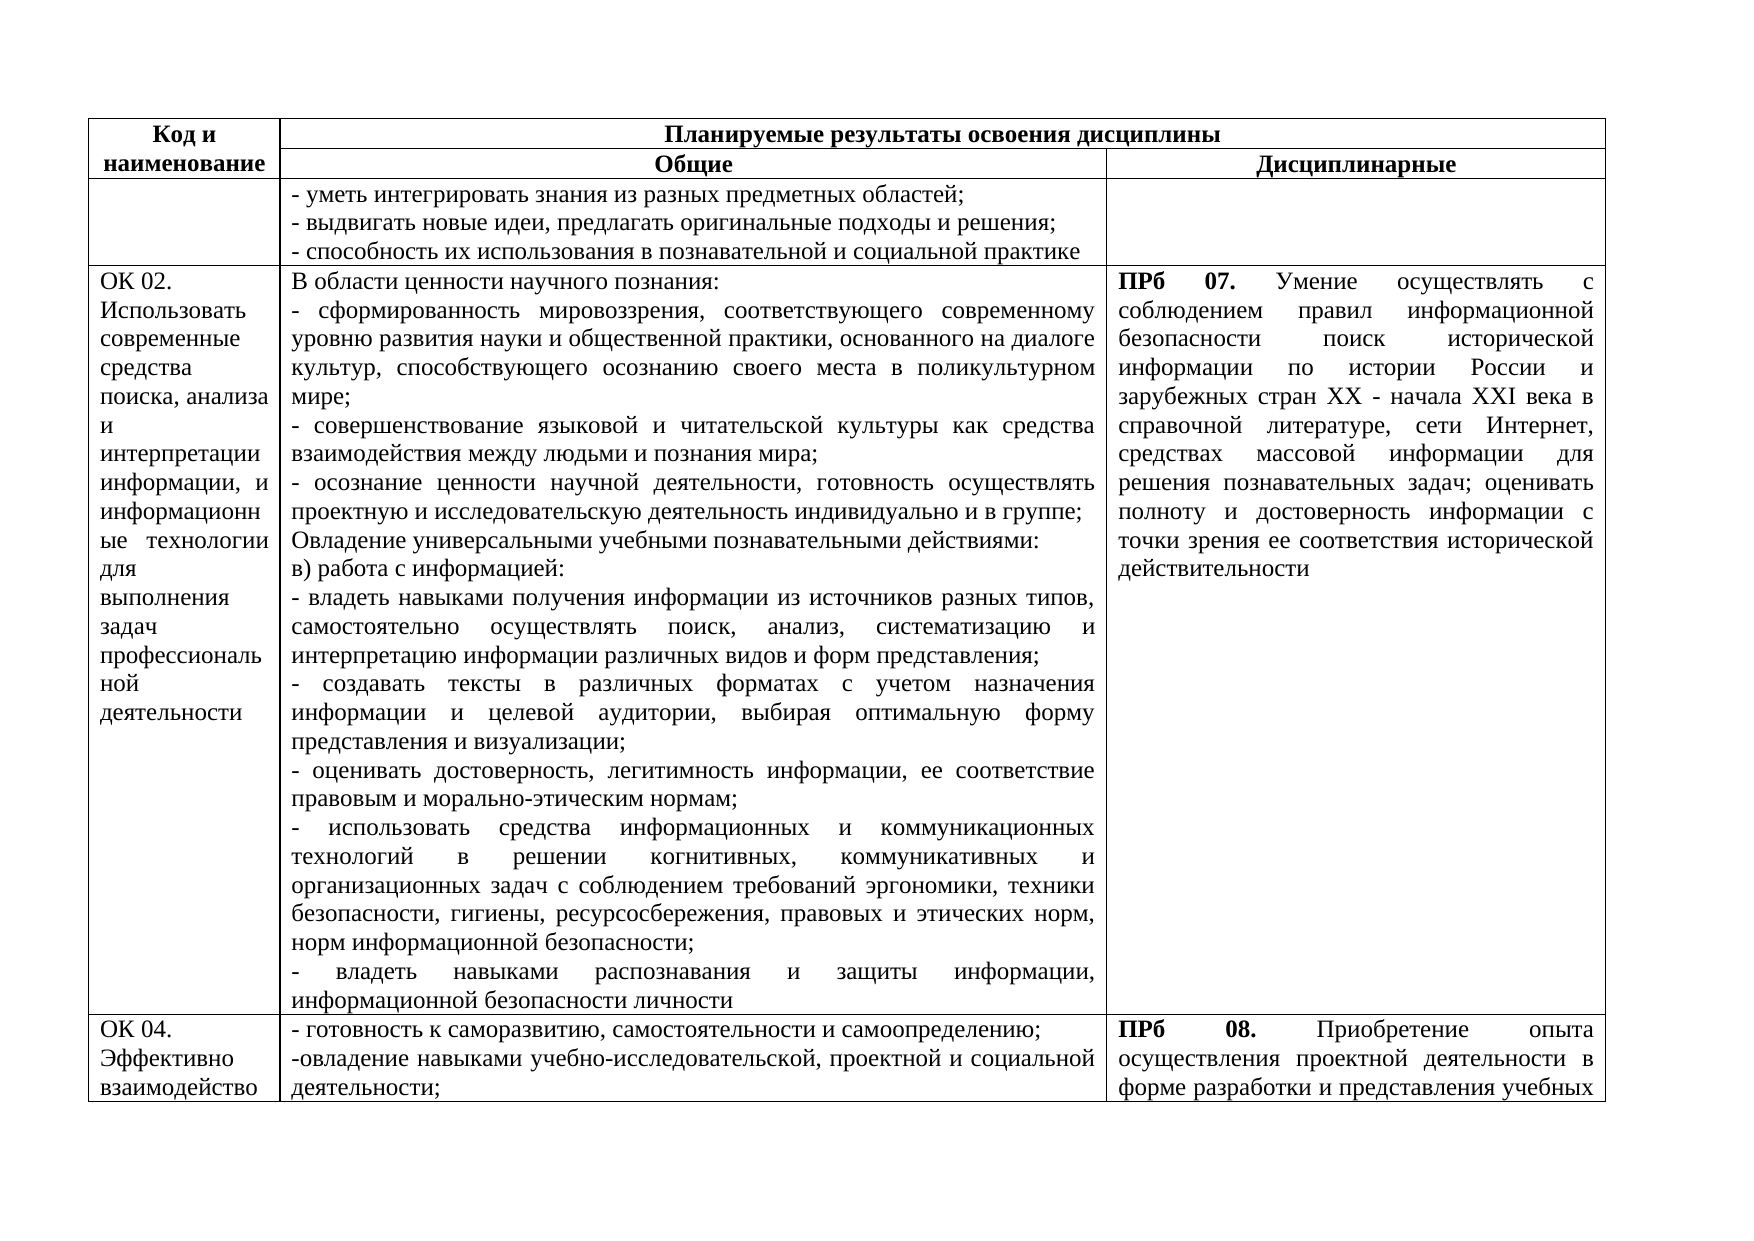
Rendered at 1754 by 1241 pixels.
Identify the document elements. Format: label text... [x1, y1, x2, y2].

table_cell Дисциплинарные [1107, 149, 1605, 178]
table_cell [89, 1015, 279, 1101]
table_cell В области ценности научного познания: - сформированность мировоззрения, соответствующего современному уровню развития науки и общественной практики, основанного на диалоге культур, способствующего осознанию своего места в поликультурном мире; - совершенствование языковой и читательской культуры как средства взаимодействия между людьми и познания мира; - осознание ценности научной деятельности, готовность осуществлять проектную и исследовательскую деятельность индивидуально и в группе; Овладение универсальными учебными познавательными действиями: в) работа с информацией: - владеть навыками получения информации из источников разных типов, самостоятельно осуществлять поиск, анализ, систематизацию и интерпретацию информации различных видов и форм представления; - создавать тексты в различных форматах с учетом назначения информации и целевой аудитории, выбирая оптимальную форму представления и визуализации; - оценивать достоверность, легитимность информации, ее соответствие правовым и морально-этическим нормам; - использовать средства информационных и коммуникационных технологий в решении когнитивных, коммуникативных и организационных задач с соблюдением требований эргономики, техники безопасности, гигиены, ресурсосбережения, правовых и этических норм, норм информационной безопасности; - владеть навыками распознавания и защиты информации, информационной безопасности личности [281, 266, 1106, 1013]
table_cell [1107, 1015, 1605, 1101]
table_cell Общие [281, 149, 1106, 178]
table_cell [281, 179, 1106, 265]
table_header Планируемые результаты освоения дисциплины [281, 119, 1605, 148]
table_cell ОК 02. Использовать современные средства поиска, анализа и интерпретации информации, и информационные технологии для выполнения задач профессиональной деятельности [89, 266, 279, 1013]
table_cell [1107, 179, 1605, 265]
table_header Код и наименование формируемых компетенций [89, 119, 279, 178]
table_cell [281, 1015, 1106, 1101]
table_cell ПРб 07. Умение осуществлять с соблюдением правил информационной безопасности поиск исторической информации по истории России и зарубежных стран XX - начала XXI века в справочной литературе, сети Интернет, средствах массовой информации для решения познавательных задач; оценивать полноту и достоверность информации с точки зрения ее соответствия исторической действительности [1107, 266, 1605, 1013]
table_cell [89, 179, 279, 265]
